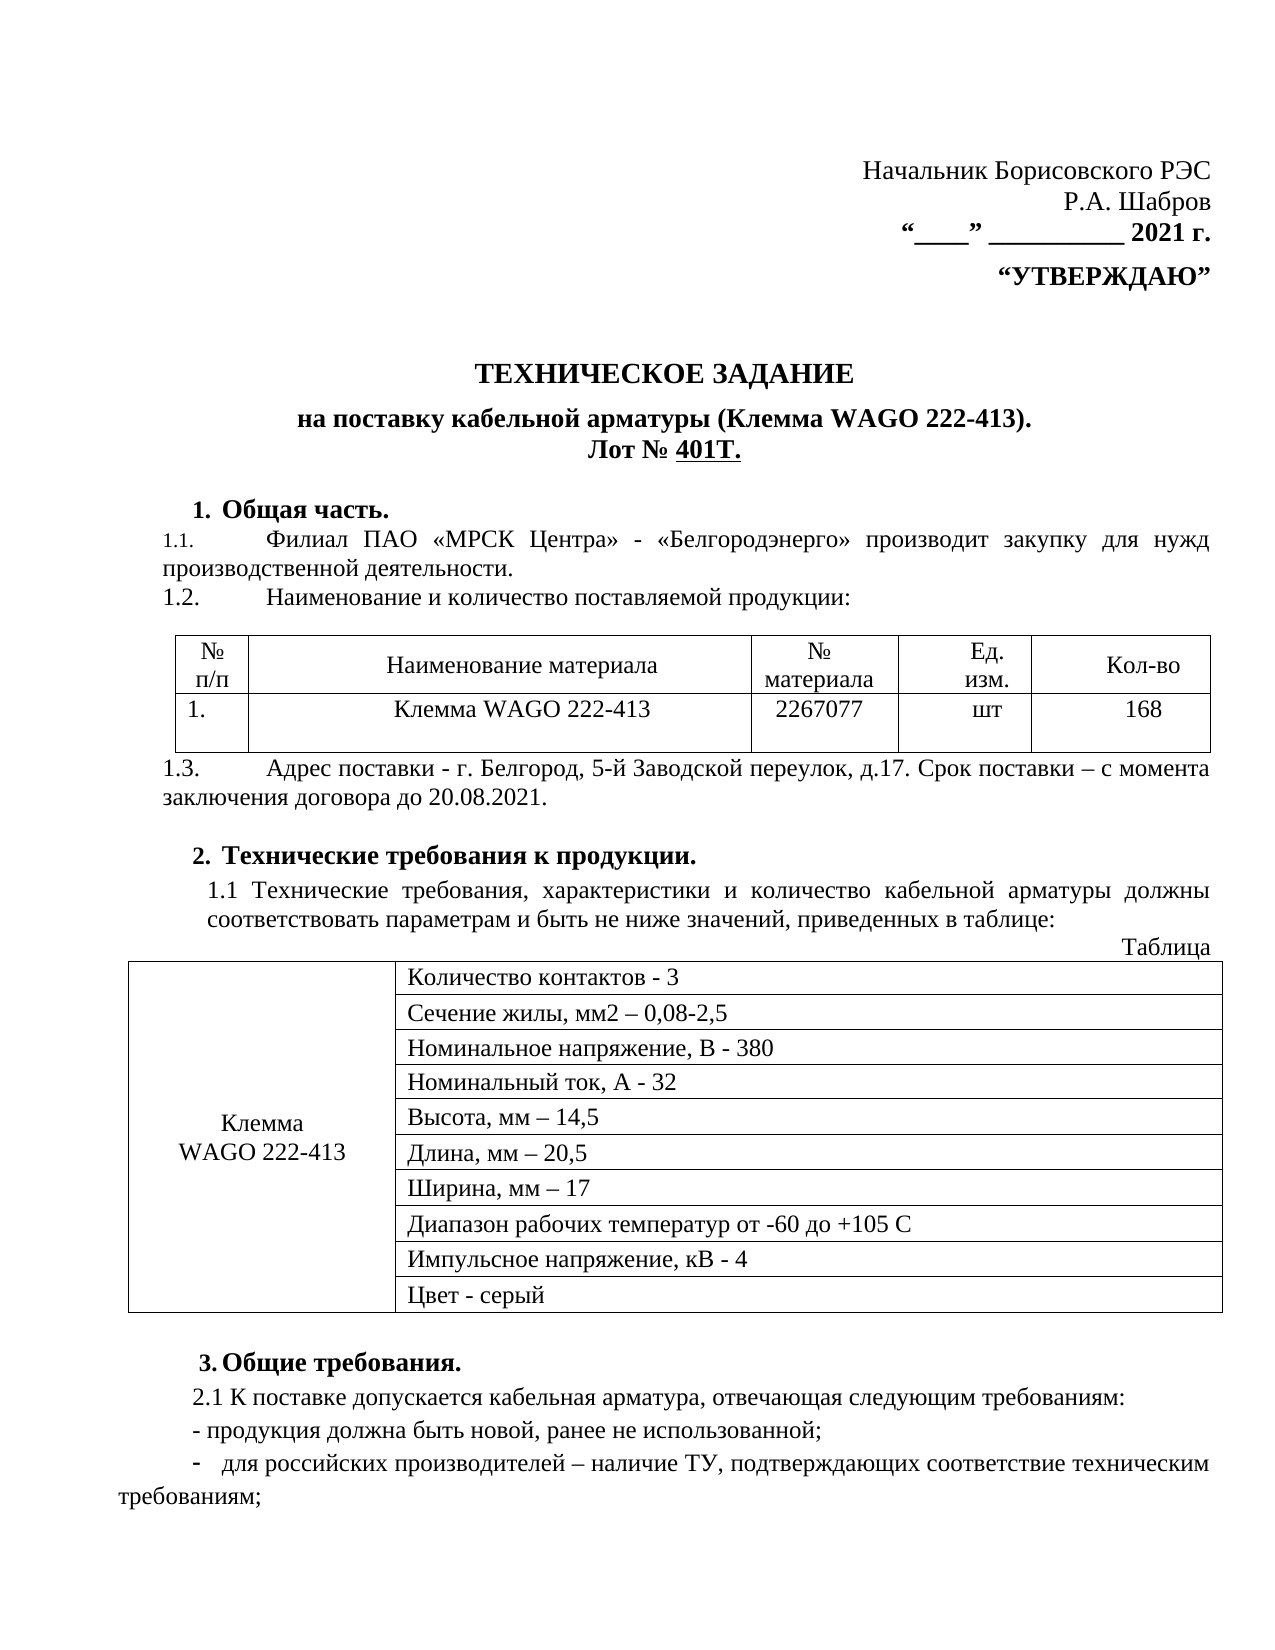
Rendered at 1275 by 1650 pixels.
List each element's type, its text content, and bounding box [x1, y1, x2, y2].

table_cell Ширина, мм – 17 [396, 1170, 1222, 1205]
list 1.1 Технические требования, характеристики и количество кабельной арматуры должны соответствовать параметрам и быть не ниже значений, приведенных в таблице: [207, 875, 1211, 932]
table_cell Клемма WAGO 222-413 [249, 694, 751, 752]
table_cell Длина, мм – 20,5 [396, 1135, 1222, 1169]
table_cell Диапазон рабочих температур от -60 до +105 С [396, 1206, 1222, 1241]
table_cell Импульсное напряжение, кВ - 4 [396, 1242, 1222, 1276]
table_cell Номинальный ток, А - 32 [396, 1065, 1222, 1098]
table_cell Высота, мм – 14,5 [396, 1099, 1222, 1134]
text на поставку кабельной арматуры (Клемма WAGO 222-413). [118, 402, 1211, 433]
table_header № материала [752, 636, 898, 693]
list для российских производителей – наличие ТУ, подтверждающих соответствие техническим требованиям; [118, 1448, 1211, 1509]
list - продукция должна быть новой, ранее не использованной; [192, 1415, 1211, 1443]
table_cell 2267077 [752, 694, 898, 752]
table_cell шт [899, 694, 1031, 752]
text 1.1. Филиал ПАО «МРСК Центра» - «Белгородэнерго» производит закупку для нужд производственной деятельности. [162, 524, 1211, 582]
text Начальник Борисовского РЭС [118, 154, 1211, 185]
table_header Количество контактов - 3 [396, 962, 1222, 994]
list Общая часть. [192, 493, 1211, 524]
table_cell Номинальное напряжение, В - 380 [396, 1030, 1222, 1064]
text Лот № 401T. [118, 433, 1211, 464]
list Технические требования к продукции. [192, 839, 1211, 870]
table_header Кол-во [1032, 636, 1210, 693]
text “УТВЕРЖДАЮ” [118, 260, 1211, 291]
table_cell 168 [1032, 694, 1210, 752]
list Таблица [118, 932, 1211, 961]
text Р.А. Шабров [118, 185, 1211, 216]
table_header № п/п [176, 636, 248, 693]
list Общие требования. [199, 1346, 1211, 1377]
list 2.1 К поставке допускается кабельная арматура, отвечающая следующим требованиям: [192, 1382, 1211, 1410]
table_header Клемма WAGO 222-413 [129, 962, 395, 1312]
table_cell Сечение жилы, мм2 – 0,08-2,5 [396, 995, 1222, 1029]
text 1.2. Наименование и количество поставляемой продукции: [162, 582, 1211, 611]
table_cell Цвет - серый [396, 1277, 1222, 1312]
text 1.3. Адрес поставки - г. Белгород, 5-й Заводской переулок, д.17. Срок поставки – с момента заключения договора до 20.08.2021. [162, 753, 1211, 810]
table_cell [176, 694, 248, 752]
subtitle ТЕХНИЧЕСКОЕ ЗАДАНИЕ [118, 356, 1211, 390]
table_header Ед. изм. [899, 636, 1031, 693]
table_header Наименование материала [249, 636, 751, 693]
subtitle “____” __________ 2021 г. [178, 216, 1211, 247]
